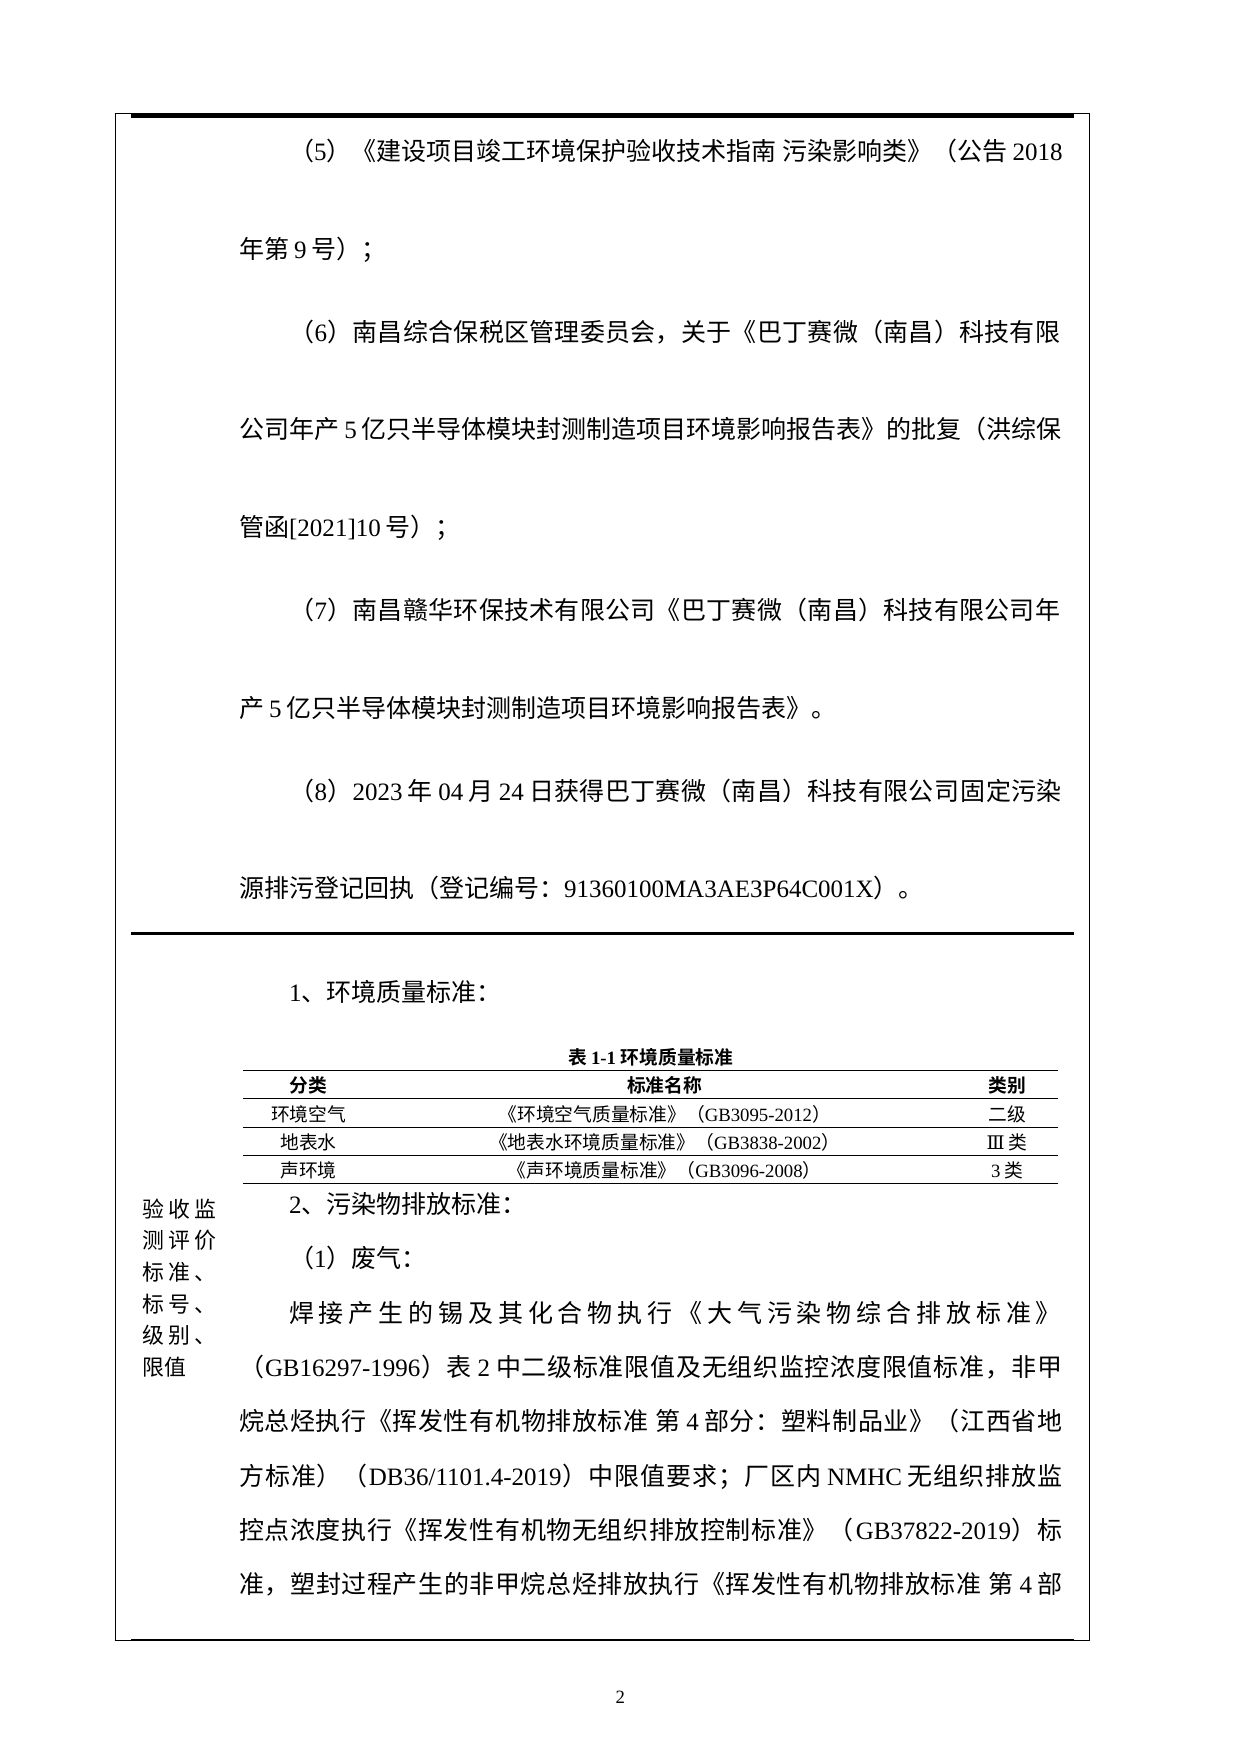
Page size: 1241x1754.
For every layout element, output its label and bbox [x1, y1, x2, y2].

table_header [116, 114, 1089, 1640]
